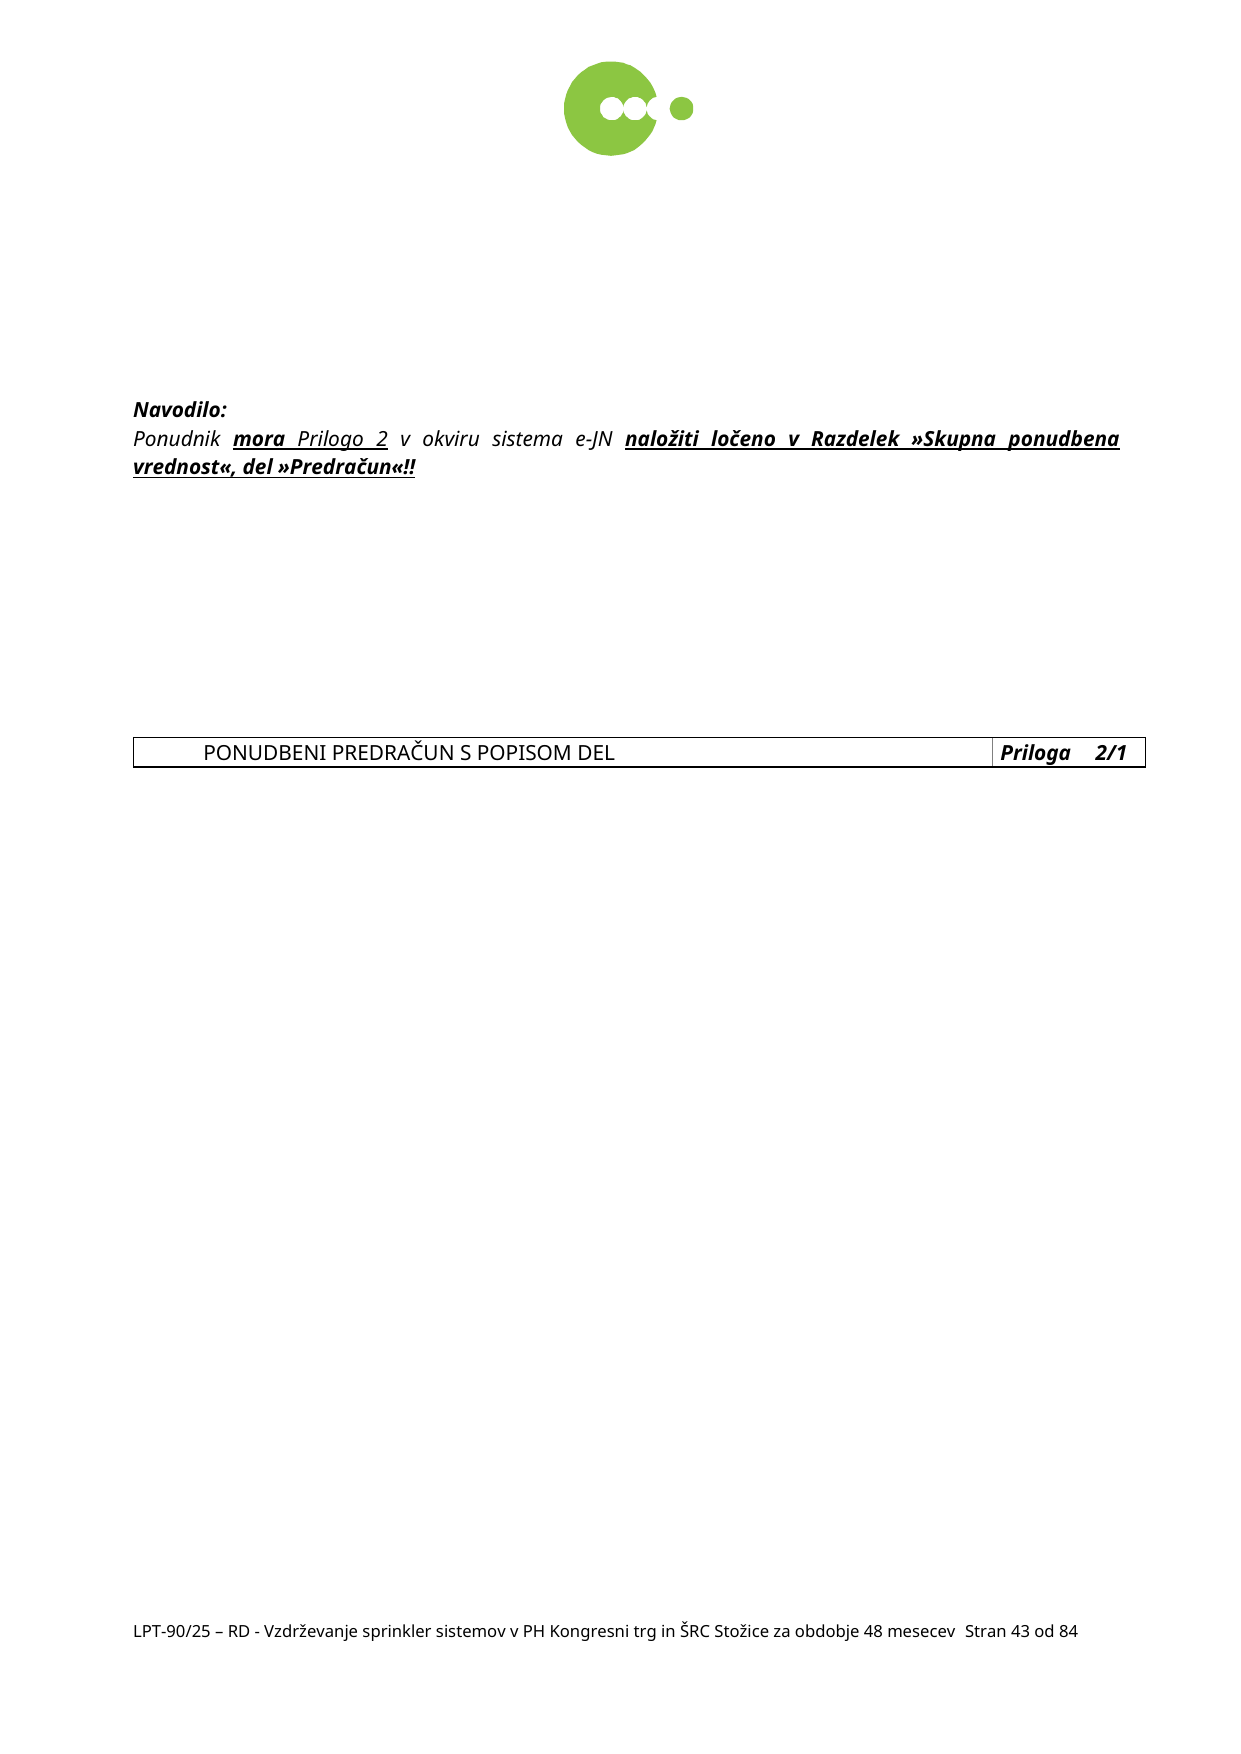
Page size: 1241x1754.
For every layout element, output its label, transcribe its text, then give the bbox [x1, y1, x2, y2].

table_header 2/1 [1088, 738, 1145, 766]
text Navodilo: [133, 396, 1122, 424]
table_header Priloga [993, 738, 1088, 766]
text Ponudnik mora Prilogo 2 v okviru sistema e-JN naložiti ločeno v Razdelek »Skupna ponudbena vrednost«, del »Predračun«!! [133, 424, 1122, 481]
table_header PONUDBENI PREDRAČUN S POPISOM DEL [196, 738, 992, 766]
table_header [134, 738, 196, 766]
